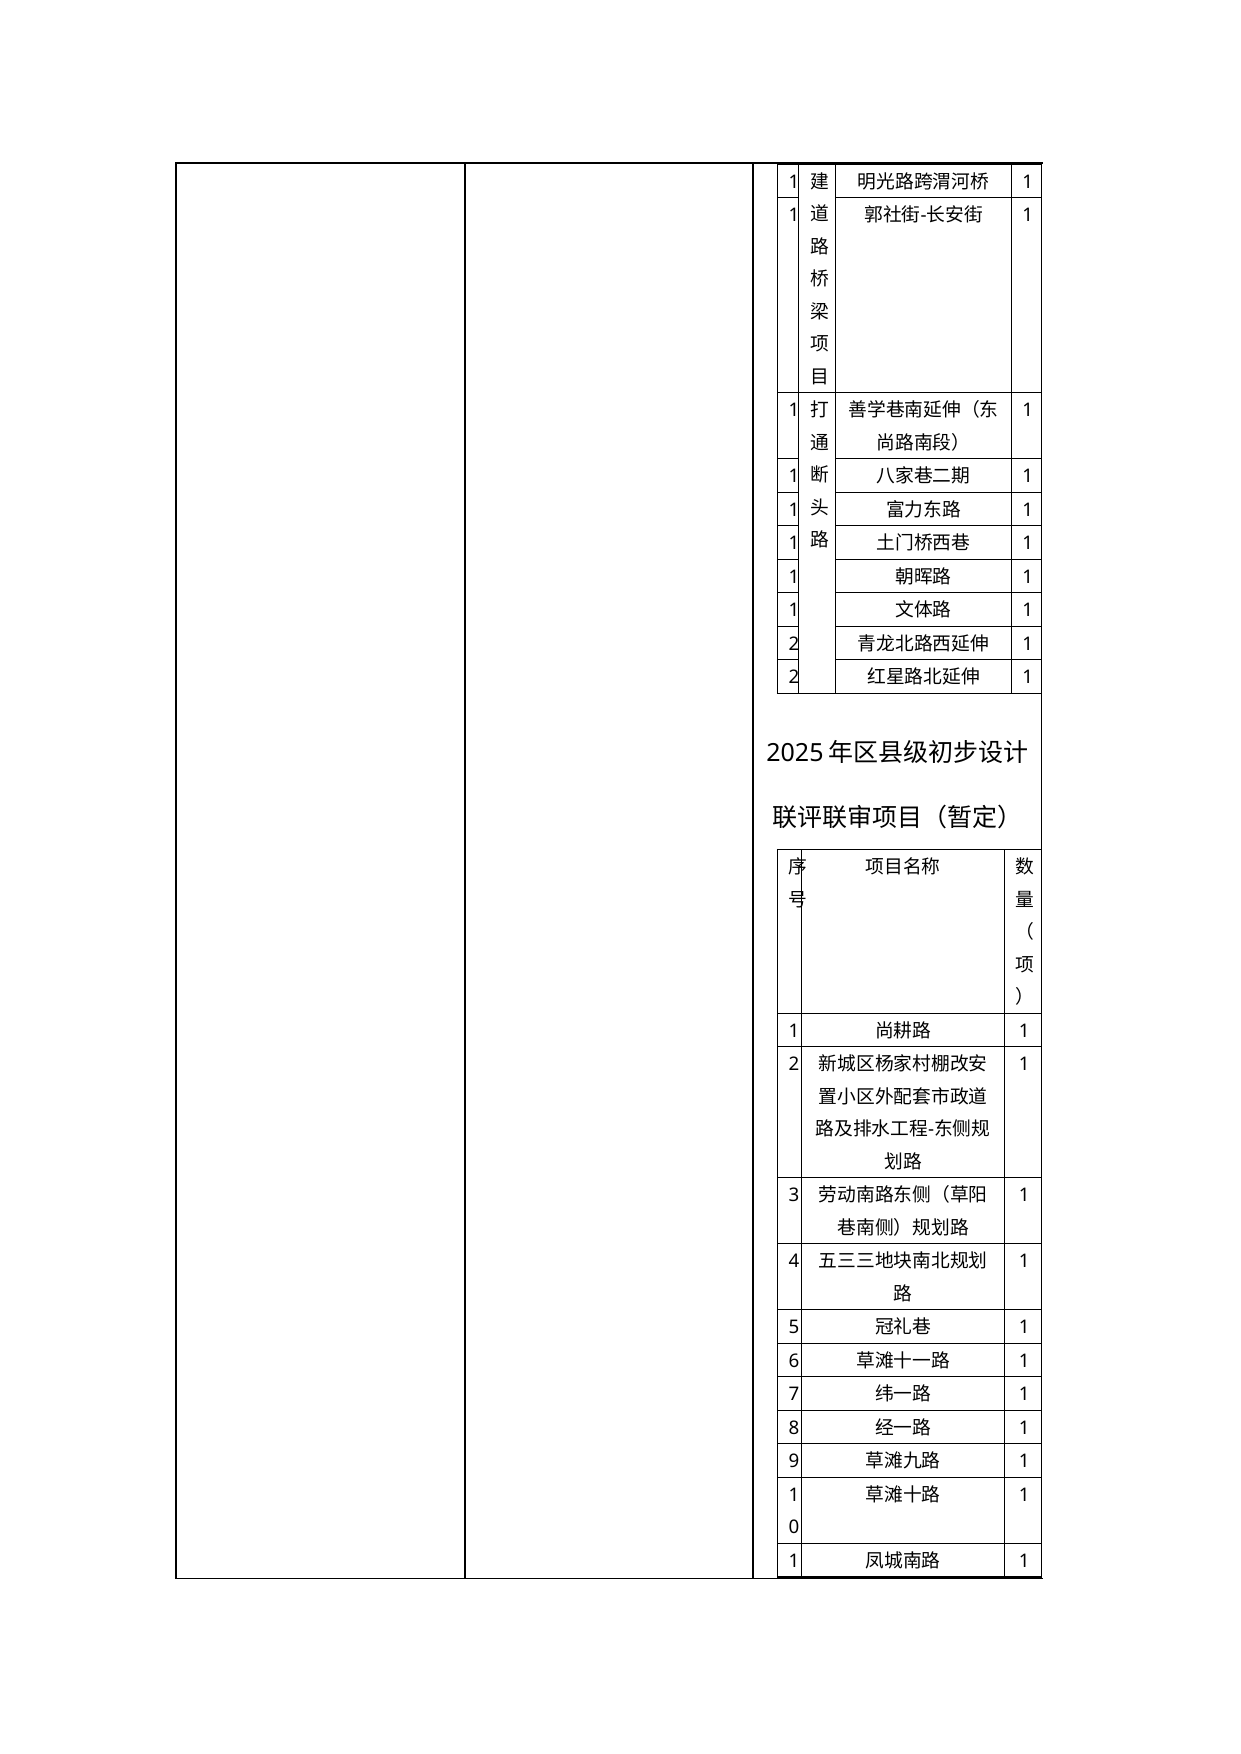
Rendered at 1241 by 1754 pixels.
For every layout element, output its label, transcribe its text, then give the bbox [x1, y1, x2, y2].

table_cell [466, 164, 752, 1577]
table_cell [754, 164, 1041, 1577]
table_cell 2 [177, 164, 464, 1577]
